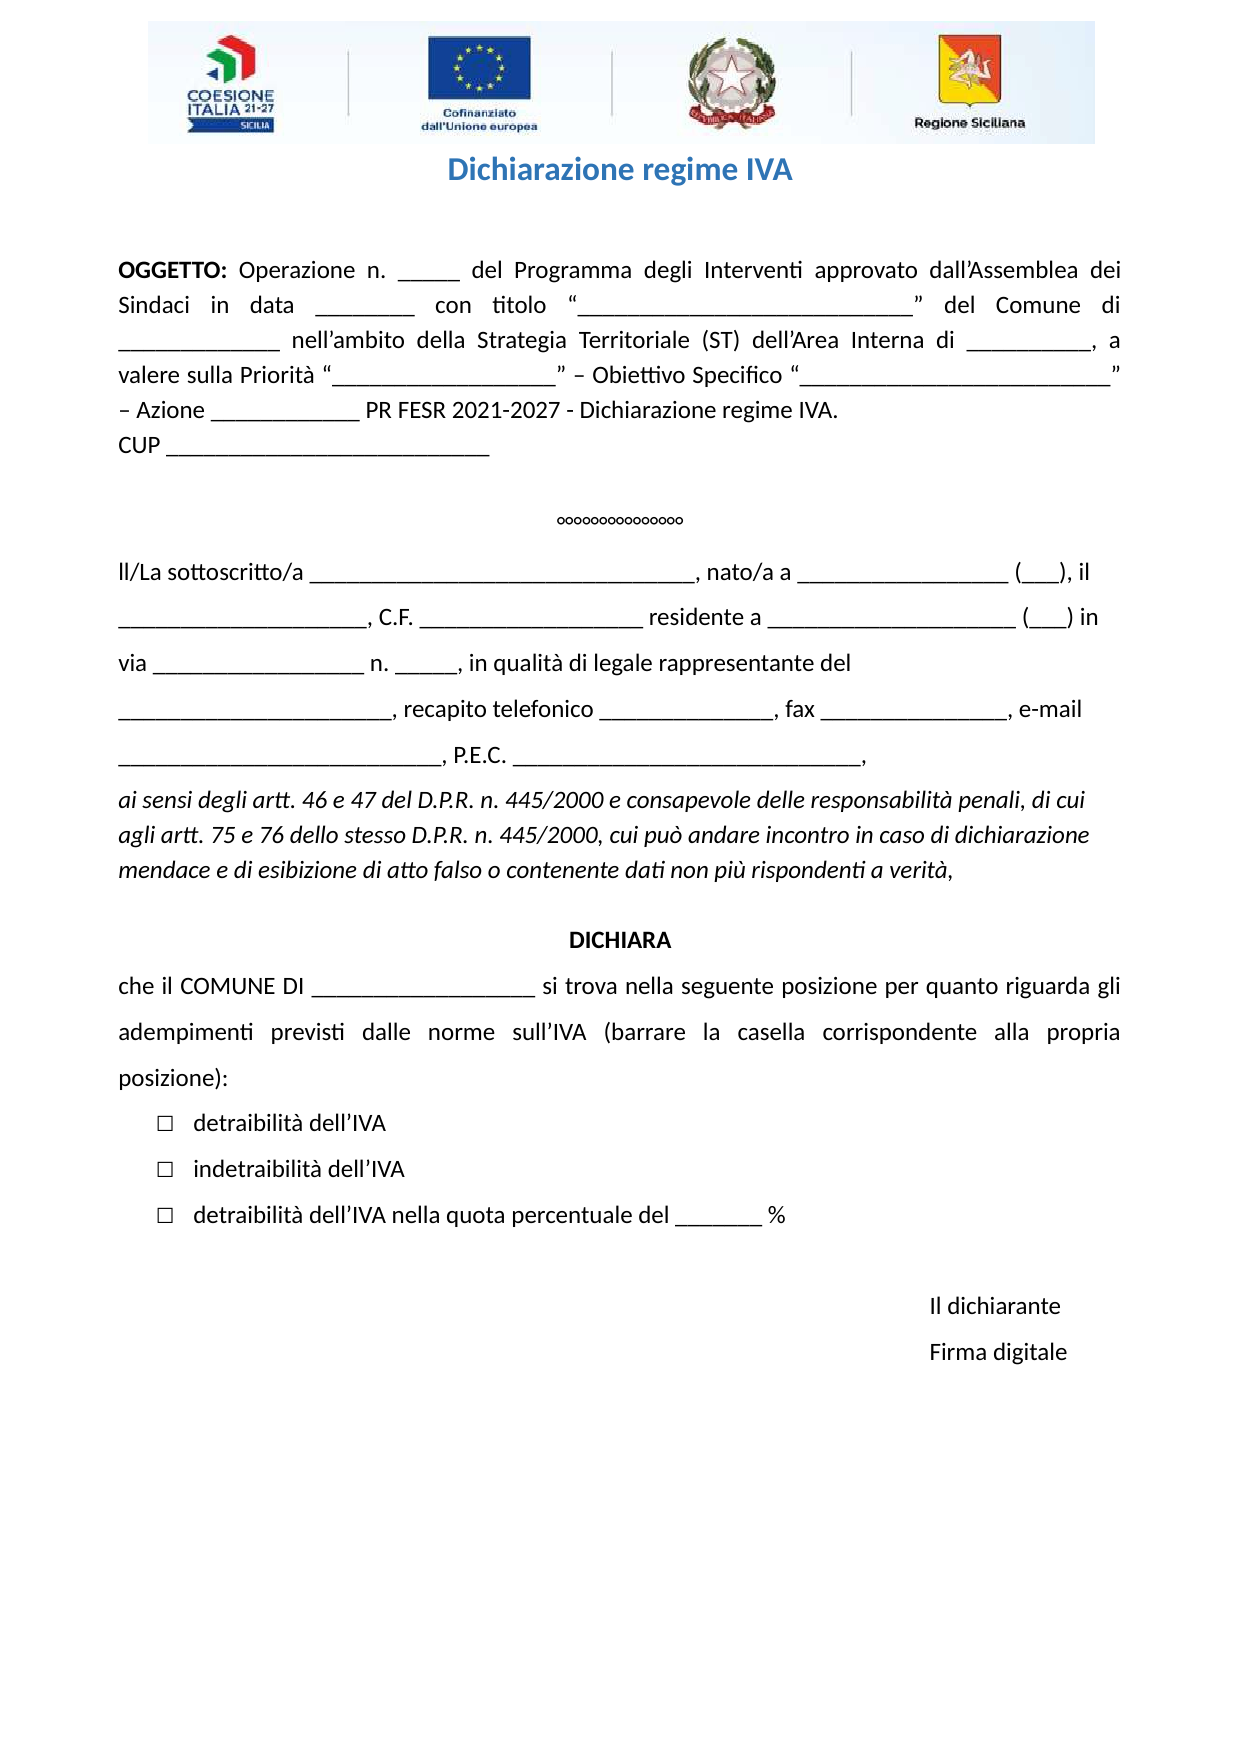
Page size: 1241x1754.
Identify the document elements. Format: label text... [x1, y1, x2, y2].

text Firma digitale [929, 1336, 1122, 1367]
text ai sensi degli artt. 46 e 47 del D.P.R. n. 445/2000 e consapevole delle responsabilità penali, di cui agli artt. 75 e 76 dello stesso D.P.R. n. 445/2000, cui può andare incontro in caso di dichiarazione mendace e di esibizione di atto falso o contenente dati non più rispondenti a verità, [118, 784, 1122, 885]
text OGGETTO: Operazione n. _____ del Programma degli Interventi approvato dall’Assemblea dei Sindaci in data ________ con titolo “___________________________” del Comune di _____________ nell’ambito della Strategia Territoriale (ST) dell’Area Interna di __________, a valere sulla Priorità “__________________” – Obiettivo Specifico “_________________________” – Azione ____________ PR FESR 2021-2027 - Dichiarazione regime IVA. [118, 254, 1122, 425]
list detraibilità dell’IVA nella quota percentuale del _______ % [156, 1199, 1122, 1229]
text Dichiarazione regime IVA [118, 148, 1122, 188]
text °°°°°°°°°°°°°°° [118, 510, 1122, 541]
picture [148, 21, 1095, 144]
text che il COMUNE DI __________________ si trova nella seguente posizione per quanto riguarda gli adempimenti previsti dalle norme sull’IVA (barrare la casella corrispondente alla propria posizione): [118, 970, 1122, 1092]
text DICHIARA [118, 924, 1122, 955]
text Il dichiarante [929, 1290, 1122, 1321]
text ll/La sottoscritto/a _______________________________, nato/a a _________________ (___), il ____________________, C.F. __________________ residente a ____________________ (___) in via _________________ n. _____, in qualità di legale rappresentante del ______________________, recapito telefonico ______________, fax _______________, e-mail __________________________, P.E.C. ____________________________, [118, 556, 1122, 769]
list indetraibilità dell’IVA [156, 1153, 1122, 1184]
text CUP __________________________ [118, 429, 1122, 460]
list detraibilità dell’IVA [156, 1107, 1122, 1138]
